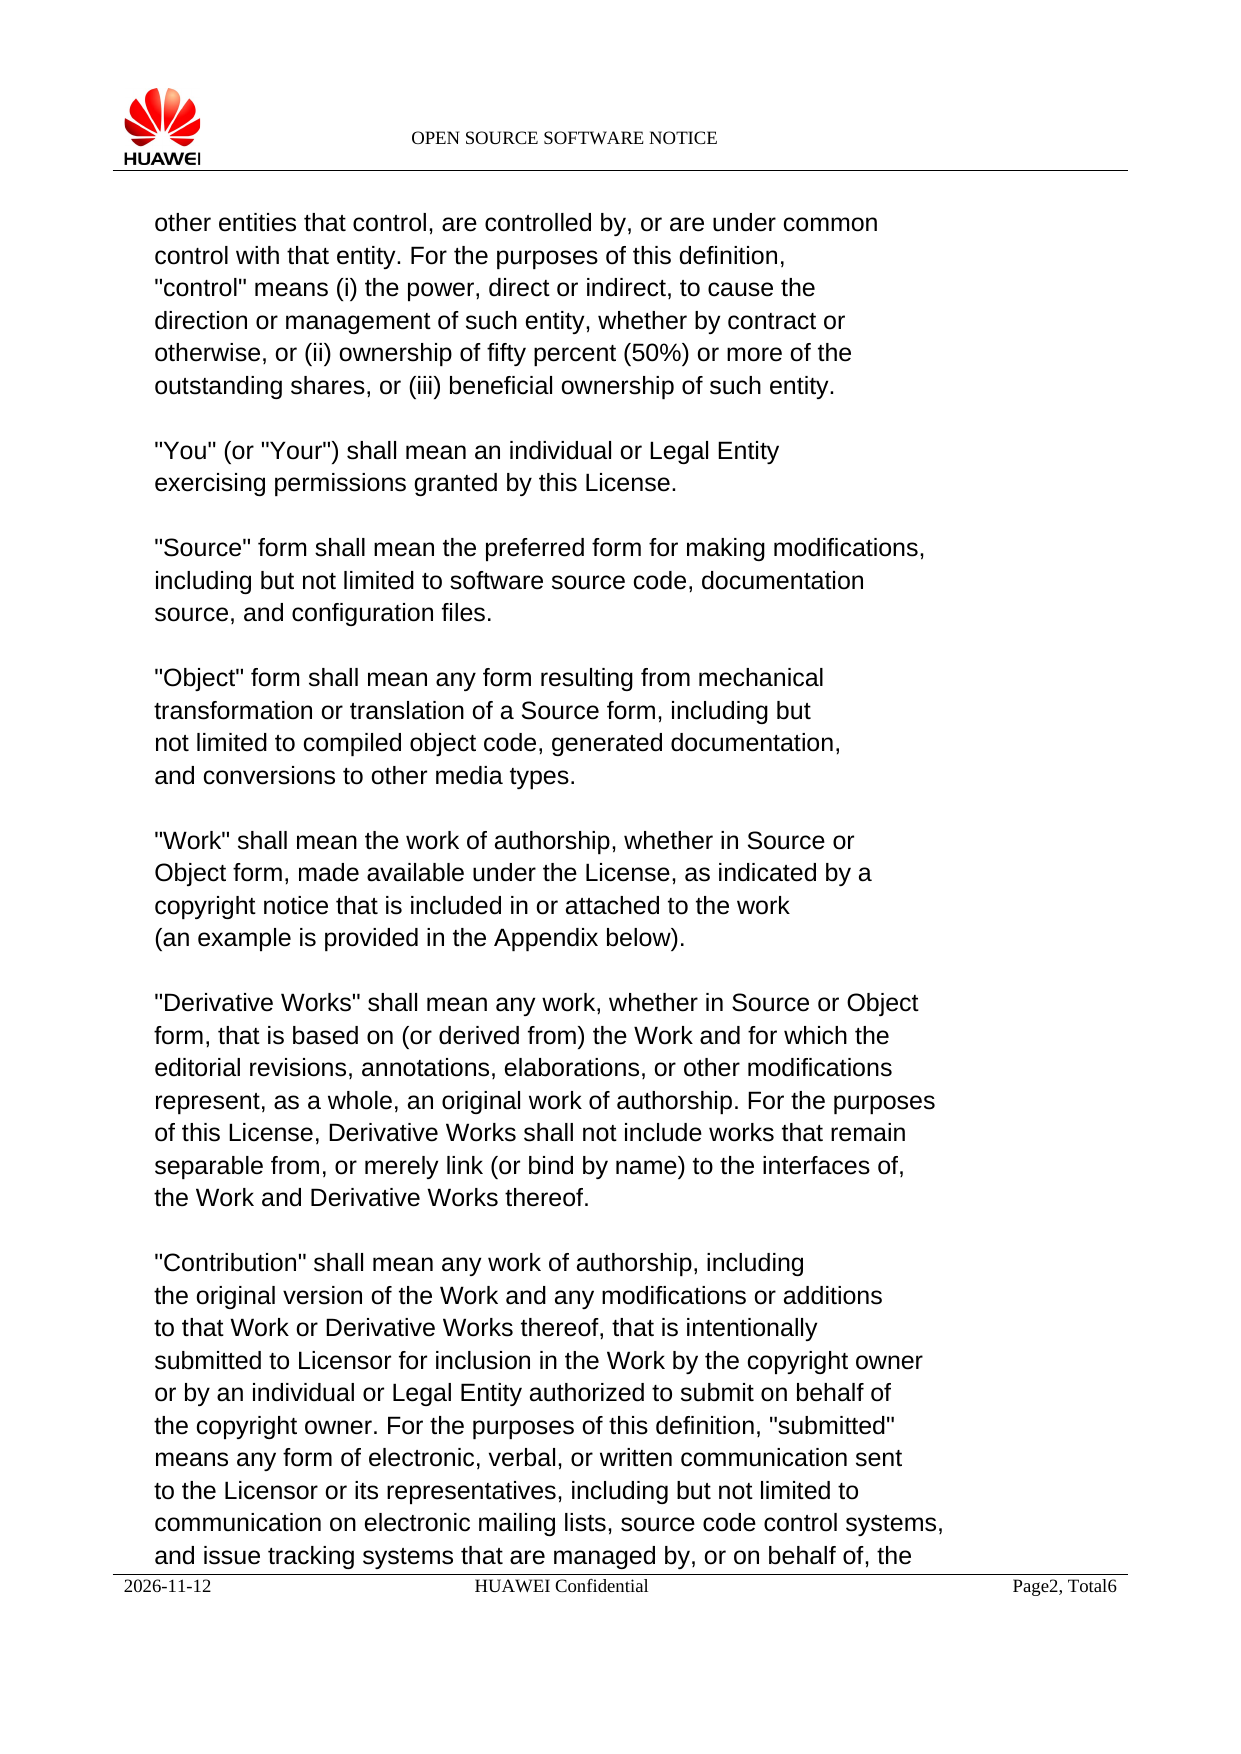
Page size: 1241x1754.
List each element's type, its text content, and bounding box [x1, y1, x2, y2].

text "control" means (i) the power, direct or indirect, to cause the [112, 271, 1128, 304]
text (an example is provided in the Appendix below). [112, 921, 1128, 954]
text "Object" form shall mean any form resulting from mechanical [112, 661, 1128, 694]
text represent, as a whole, an original work of authorship. For the purposes [112, 1084, 1128, 1116]
text "Source" form shall mean the preferred form for making modifications, [112, 531, 1128, 564]
text otherwise, or (ii) ownership of fifty percent (50%) or more of the [112, 336, 1128, 369]
text and conversions to other media types. [112, 759, 1128, 791]
text or by an individual or Legal Entity authorized to submit on behalf of [112, 1376, 1128, 1409]
text transformation or translation of a Source form, including but [112, 694, 1128, 726]
picture [124, 88, 201, 165]
text control with that entity. For the purposes of this definition, [112, 239, 1128, 271]
text separable from, or merely link (or bind by name) to the interfaces of, [112, 1149, 1128, 1181]
text to that Work or Derivative Works thereof, that is intentionally [112, 1311, 1128, 1344]
text form, that is based on (or derived from) the Work and for which the [112, 1019, 1128, 1051]
text including but not limited to software source code, documentation [112, 564, 1128, 596]
text other entities that control, are controlled by, or are under common [112, 206, 1128, 239]
text "You" (or "Your") shall mean an individual or Legal Entity [112, 434, 1128, 466]
text the original version of the Work and any modifications or additions [112, 1279, 1128, 1311]
text submitted to Licensor for inclusion in the Work by the copyright owner [112, 1344, 1128, 1376]
text "Derivative Works" shall mean any work, whether in Source or Object [112, 986, 1128, 1019]
text means any form of electronic, verbal, or written communication sent [112, 1441, 1128, 1474]
text and issue tracking systems that are managed by, or on behalf of, the [112, 1539, 1128, 1571]
text of this License, Derivative Works shall not include works that remain [112, 1116, 1128, 1149]
text Object form, made available under the License, as indicated by a [112, 856, 1128, 889]
text "Contribution" shall mean any work of authorship, including [112, 1246, 1128, 1279]
text the Work and Derivative Works thereof. [112, 1181, 1128, 1214]
text source, and configuration files. [112, 596, 1128, 629]
text communication on electronic mailing lists, source code control systems, [112, 1506, 1128, 1539]
text editorial revisions, annotations, elaborations, or other modifications [112, 1051, 1128, 1084]
text copyright notice that is included in or attached to the work [112, 889, 1128, 921]
text direction or management of such entity, whether by contract or [112, 304, 1128, 336]
text not limited to compiled object code, generated documentation, [112, 726, 1128, 759]
text the copyright owner. For the purposes of this definition, "submitted" [112, 1409, 1128, 1441]
text outstanding shares, or (iii) beneficial ownership of such entity. [112, 369, 1128, 401]
text exercising permissions granted by this License. [112, 466, 1128, 499]
text "Work" shall mean the work of authorship, whether in Source or [112, 824, 1128, 856]
text to the Licensor or its representatives, including but not limited to [112, 1474, 1128, 1506]
